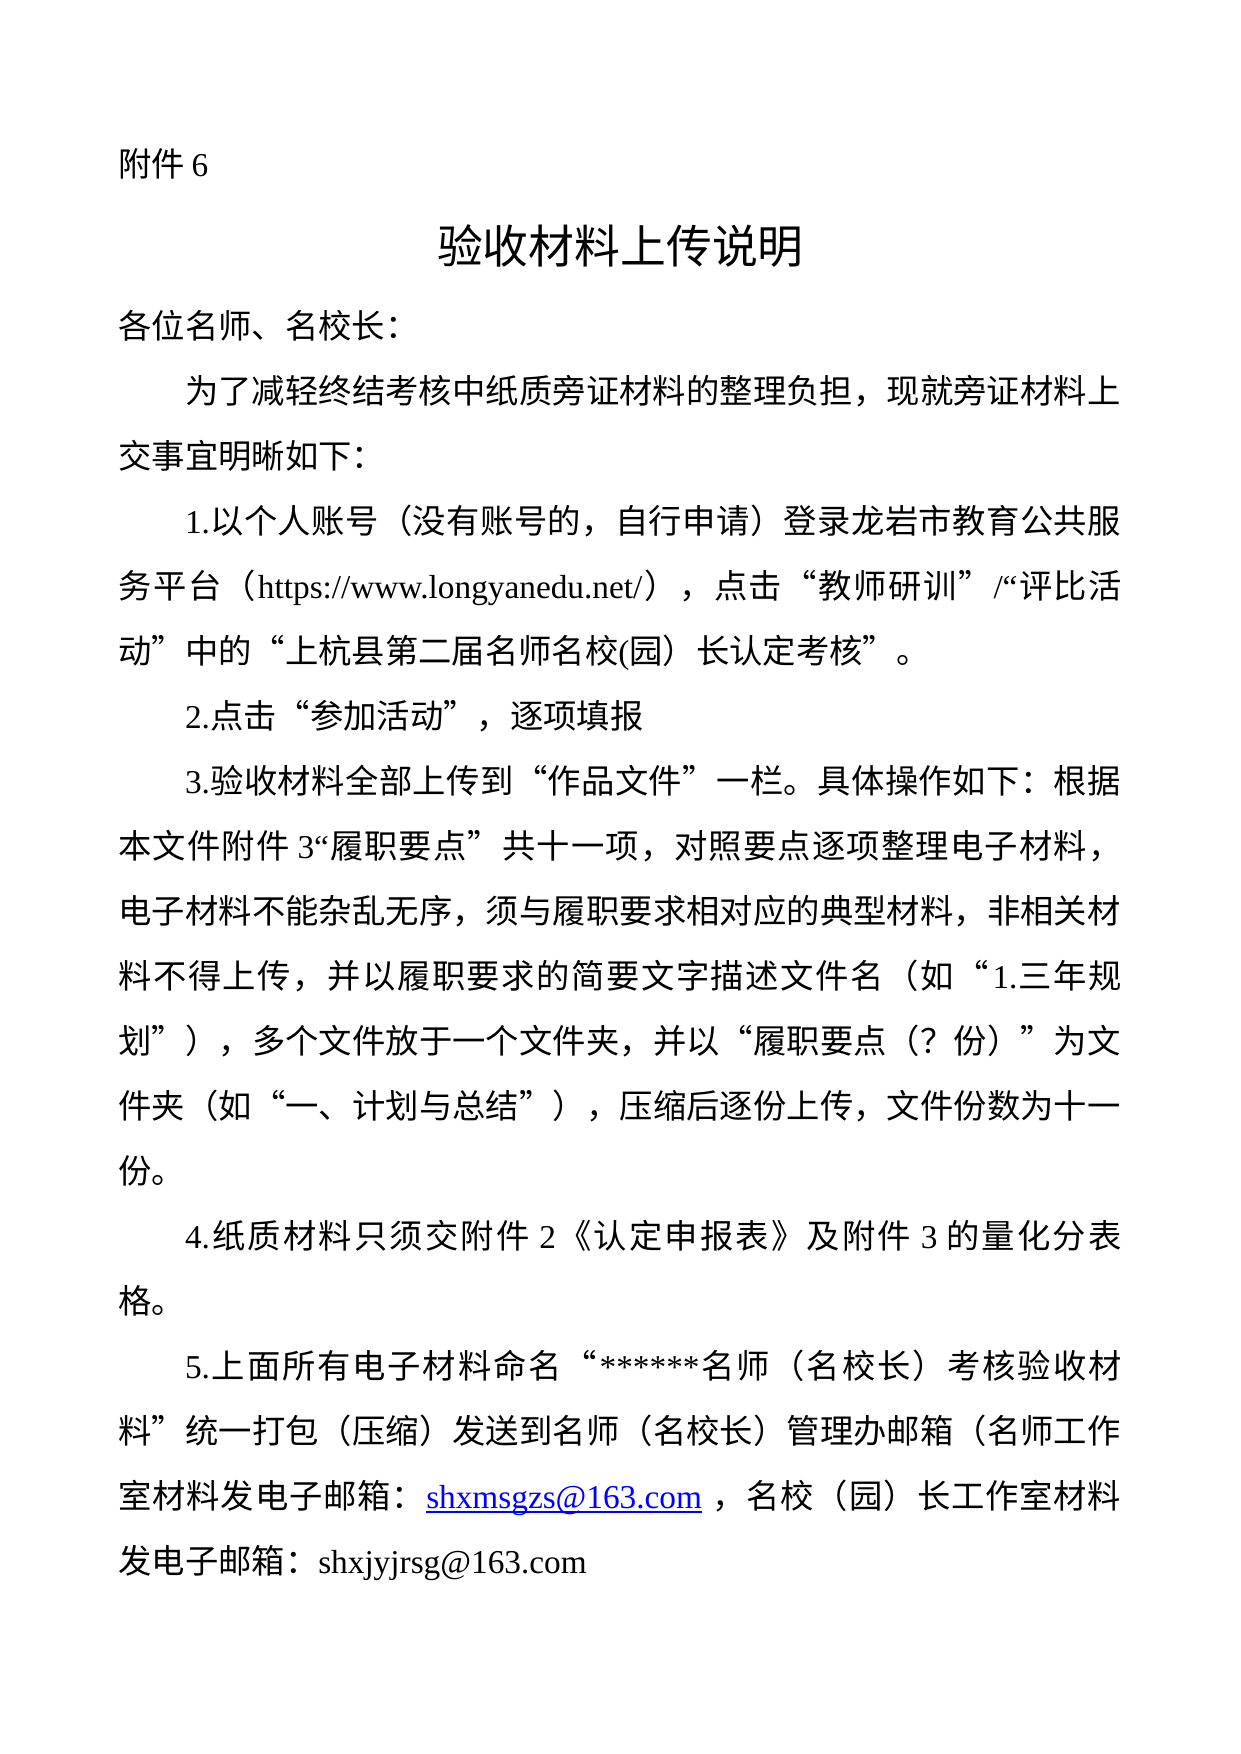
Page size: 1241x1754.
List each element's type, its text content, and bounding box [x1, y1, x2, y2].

list 3.验收材料全部上传到“作品文件”一栏。具体操作如下：根据本文件附件3“履职要点”共十一项，对照要点逐项整理电子材料，电子材料不能杂乱无序，须与履职要求相对应的典型材料，非相关材料不得上传，并以履职要求的简要文字描述文件名（如“1.三年规划”），多个文件放于一个文件夹，并以“履职要点（？份）”为文件夹（如“一、计划与总结”），压缩后逐份上传，文件份数为十一份。 [118, 747, 1122, 1202]
list 1.以个人账号（没有账号的，自行申请）登录龙岩市教育公共服务平台（https://www.longyanedu.net/），点击“教师研训”/“评比活动”中的“上杭县第二届名师名校(园）长认定考核”。 [118, 487, 1122, 682]
text 5.上面所有电子材料命名“******名师（名校长）考核验收材料”统一打包（压缩）发送到名师（名校长）管理办邮箱（名师工作室材料发电子邮箱：shxmsgzs@163.com ，名校（园）长工作室材料发电子邮箱：shxjyjrsg@163.com [118, 1332, 1122, 1592]
text 附件6 [118, 129, 1122, 194]
text 各位名师、名校长： [118, 292, 1122, 357]
list 2.点击“参加活动”，逐项填报 [118, 682, 1122, 747]
text 为了减轻终结考核中纸质旁证材料的整理负担，现就旁证材料上交事宜明晰如下： [118, 357, 1122, 487]
text 验收材料上传说明 [118, 194, 1122, 292]
list 4.纸质材料只须交附件2《认定申报表》及附件3的量化分表格。 [118, 1202, 1122, 1332]
